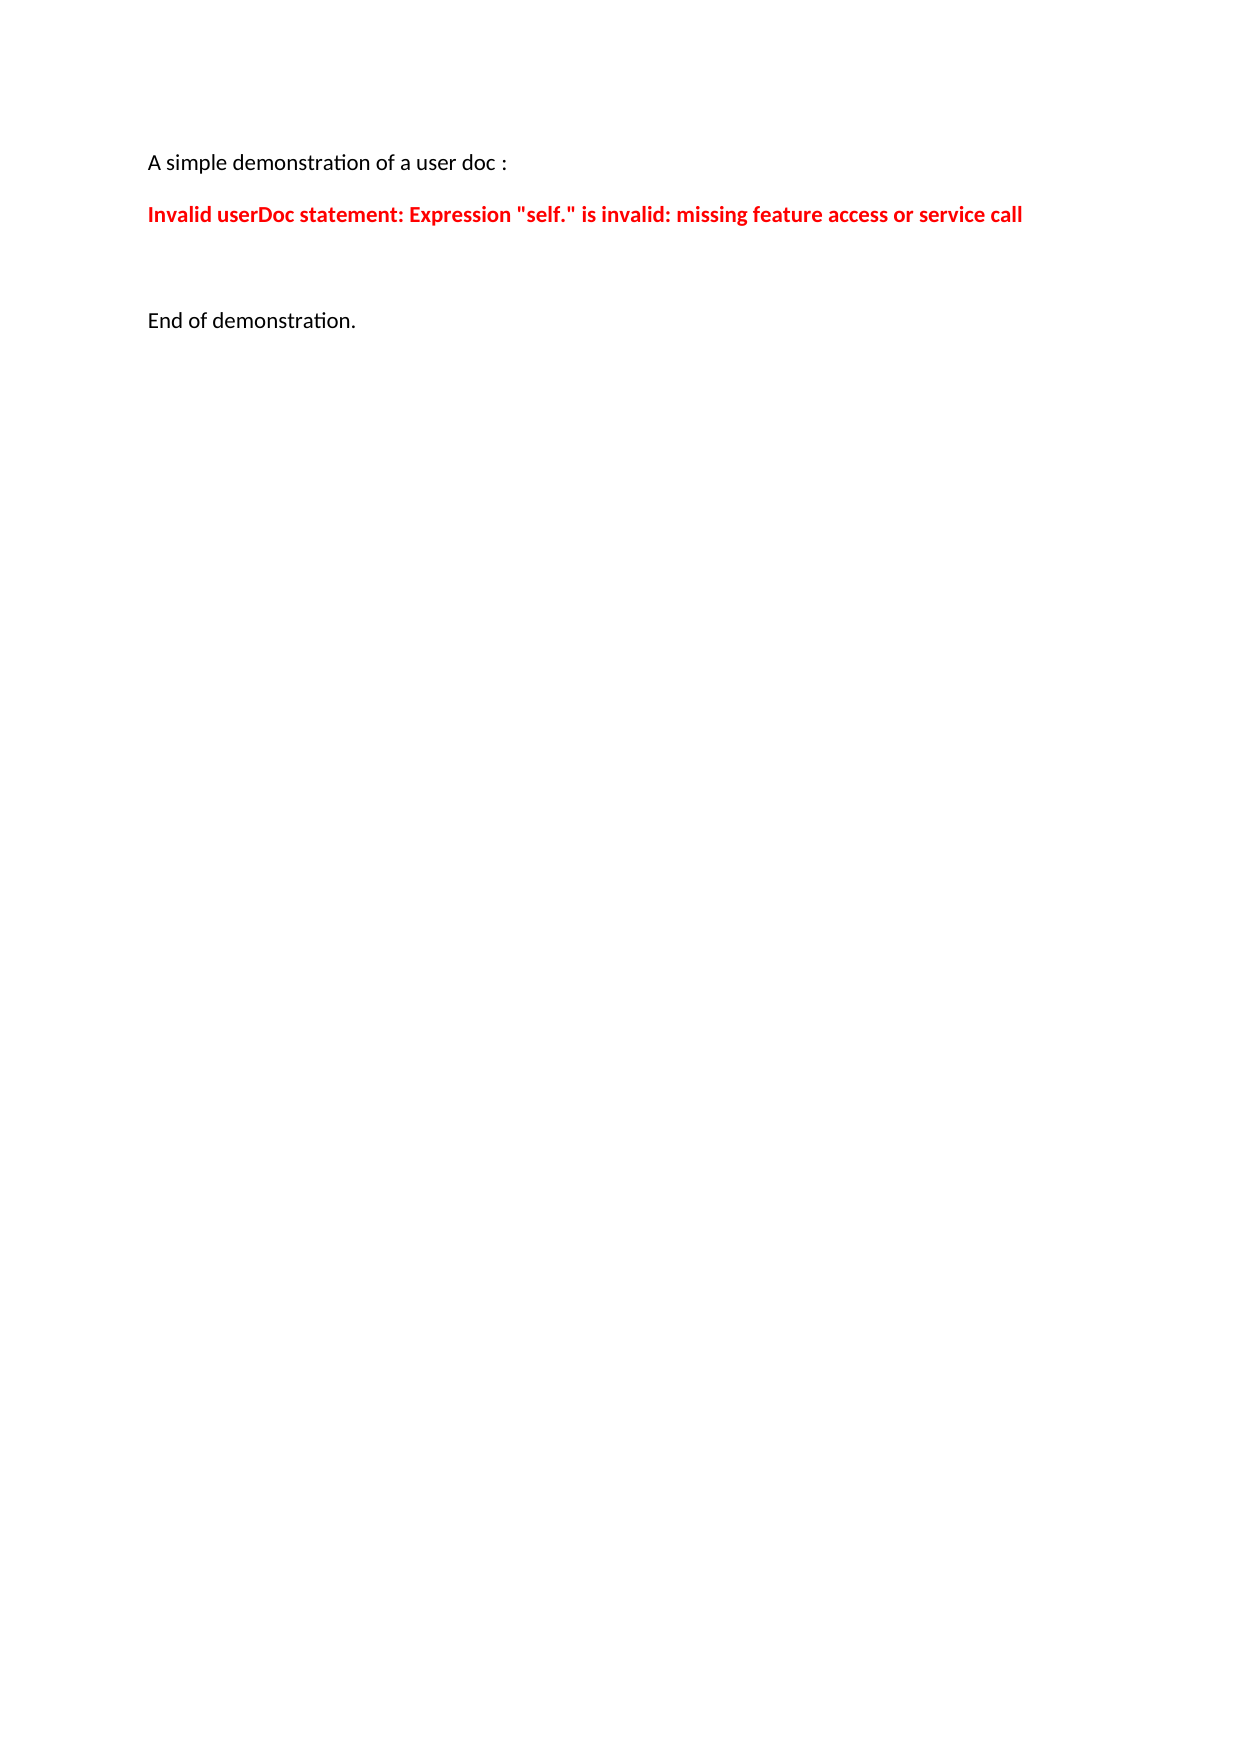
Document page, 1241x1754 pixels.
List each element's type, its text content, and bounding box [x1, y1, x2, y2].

text Invalid userDoc statement: Expression "self." is invalid: missing feature access or service call [148, 201, 1093, 229]
text End of demonstration. [148, 307, 1093, 335]
text A simple demonstration of a user doc : [148, 148, 1093, 176]
